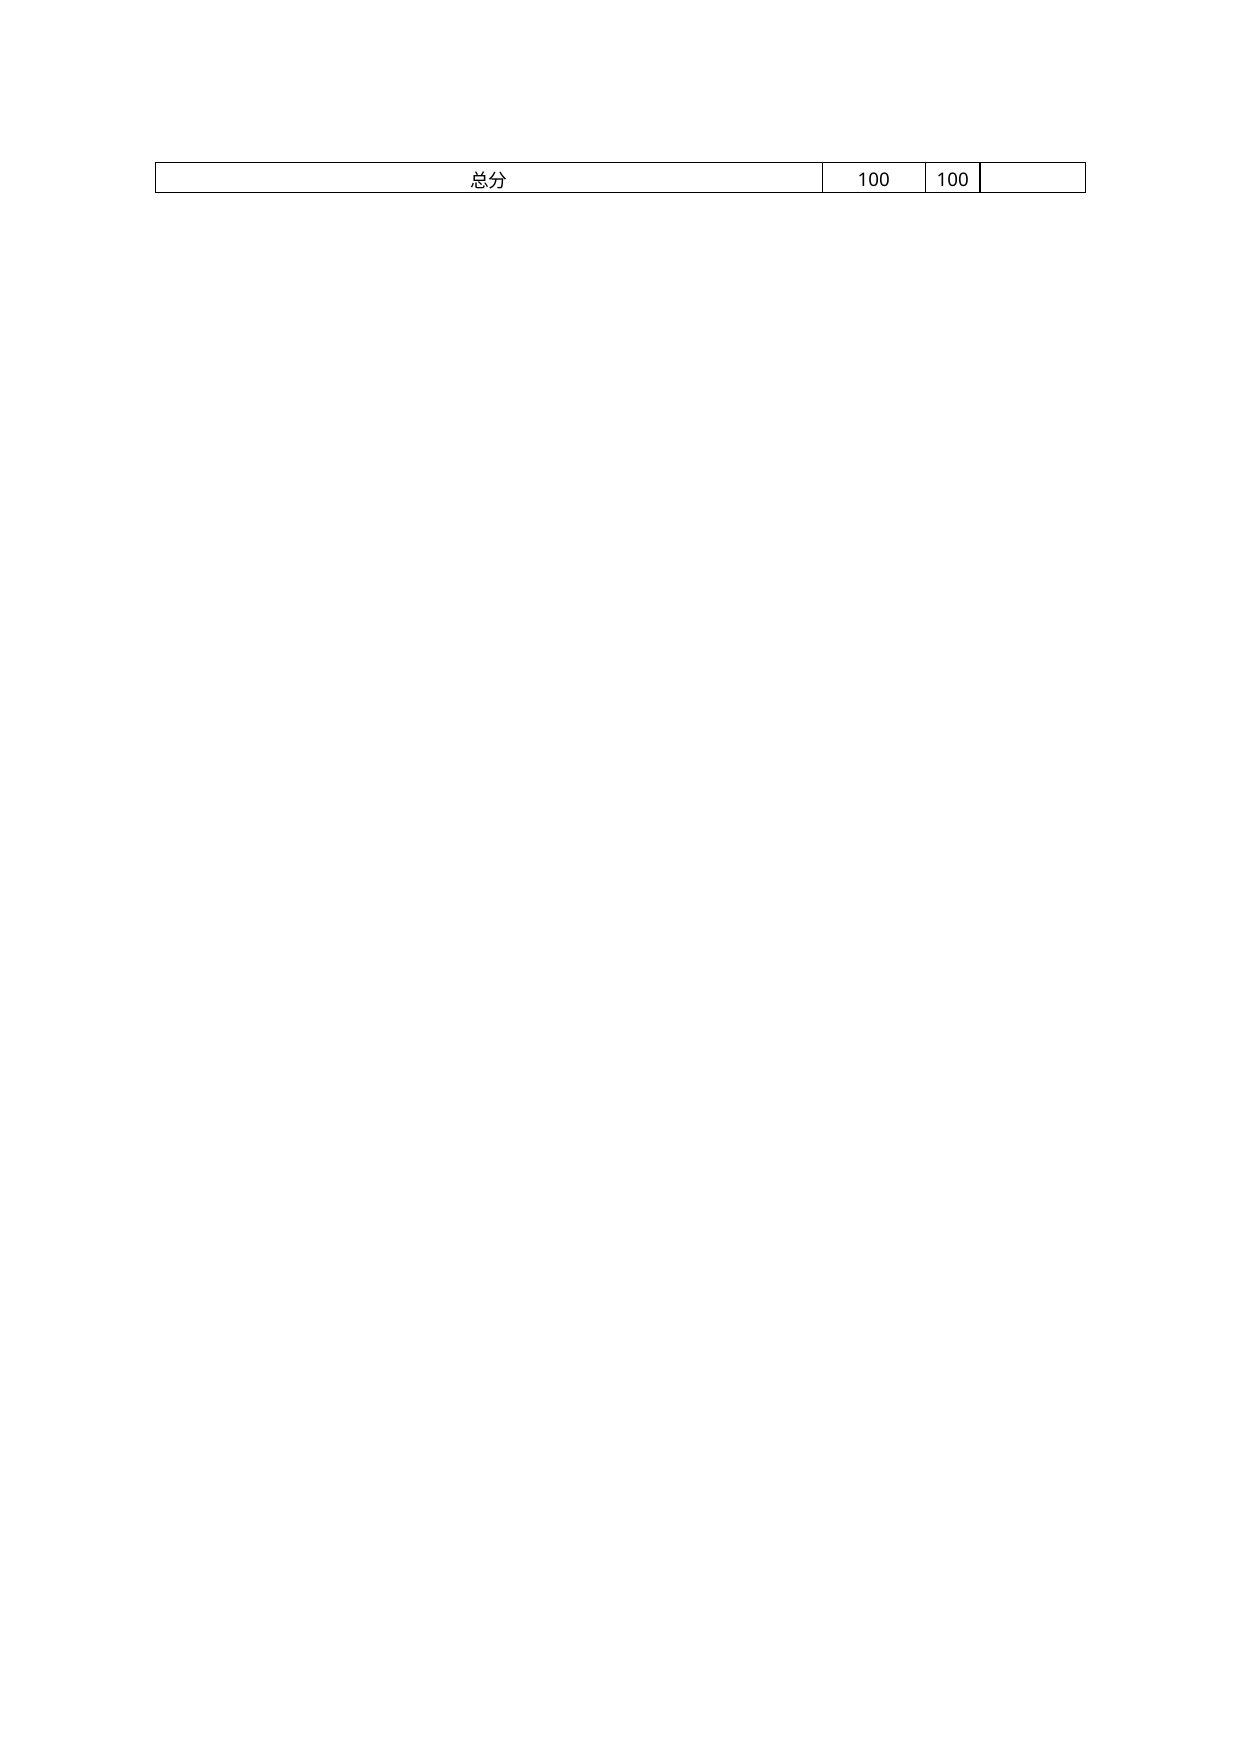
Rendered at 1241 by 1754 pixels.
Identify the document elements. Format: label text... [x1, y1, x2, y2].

table_cell 总分 [156, 163, 822, 192]
table_cell 100 [926, 163, 979, 192]
table_cell 100 [823, 163, 925, 192]
table_cell [981, 163, 1085, 192]
